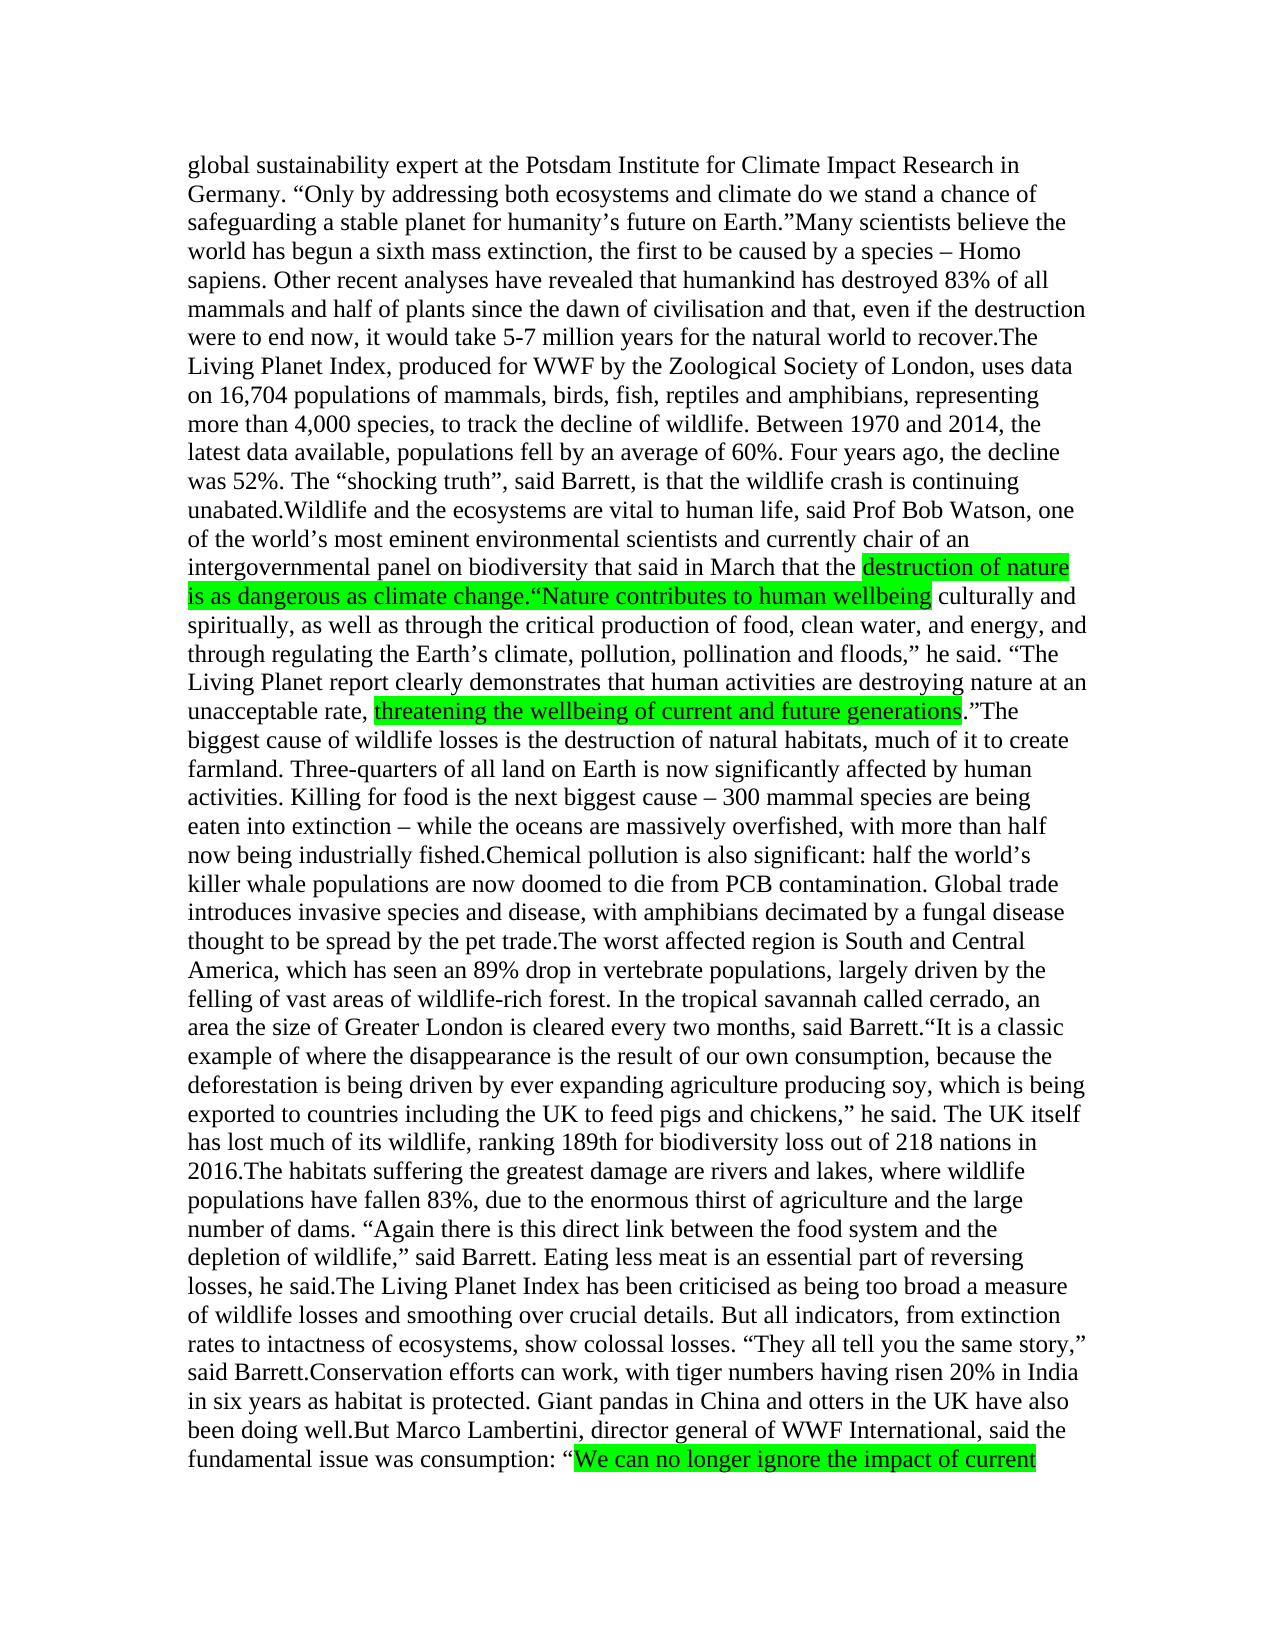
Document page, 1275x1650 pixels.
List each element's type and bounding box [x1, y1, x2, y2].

text [187, 150, 1087, 1472]
